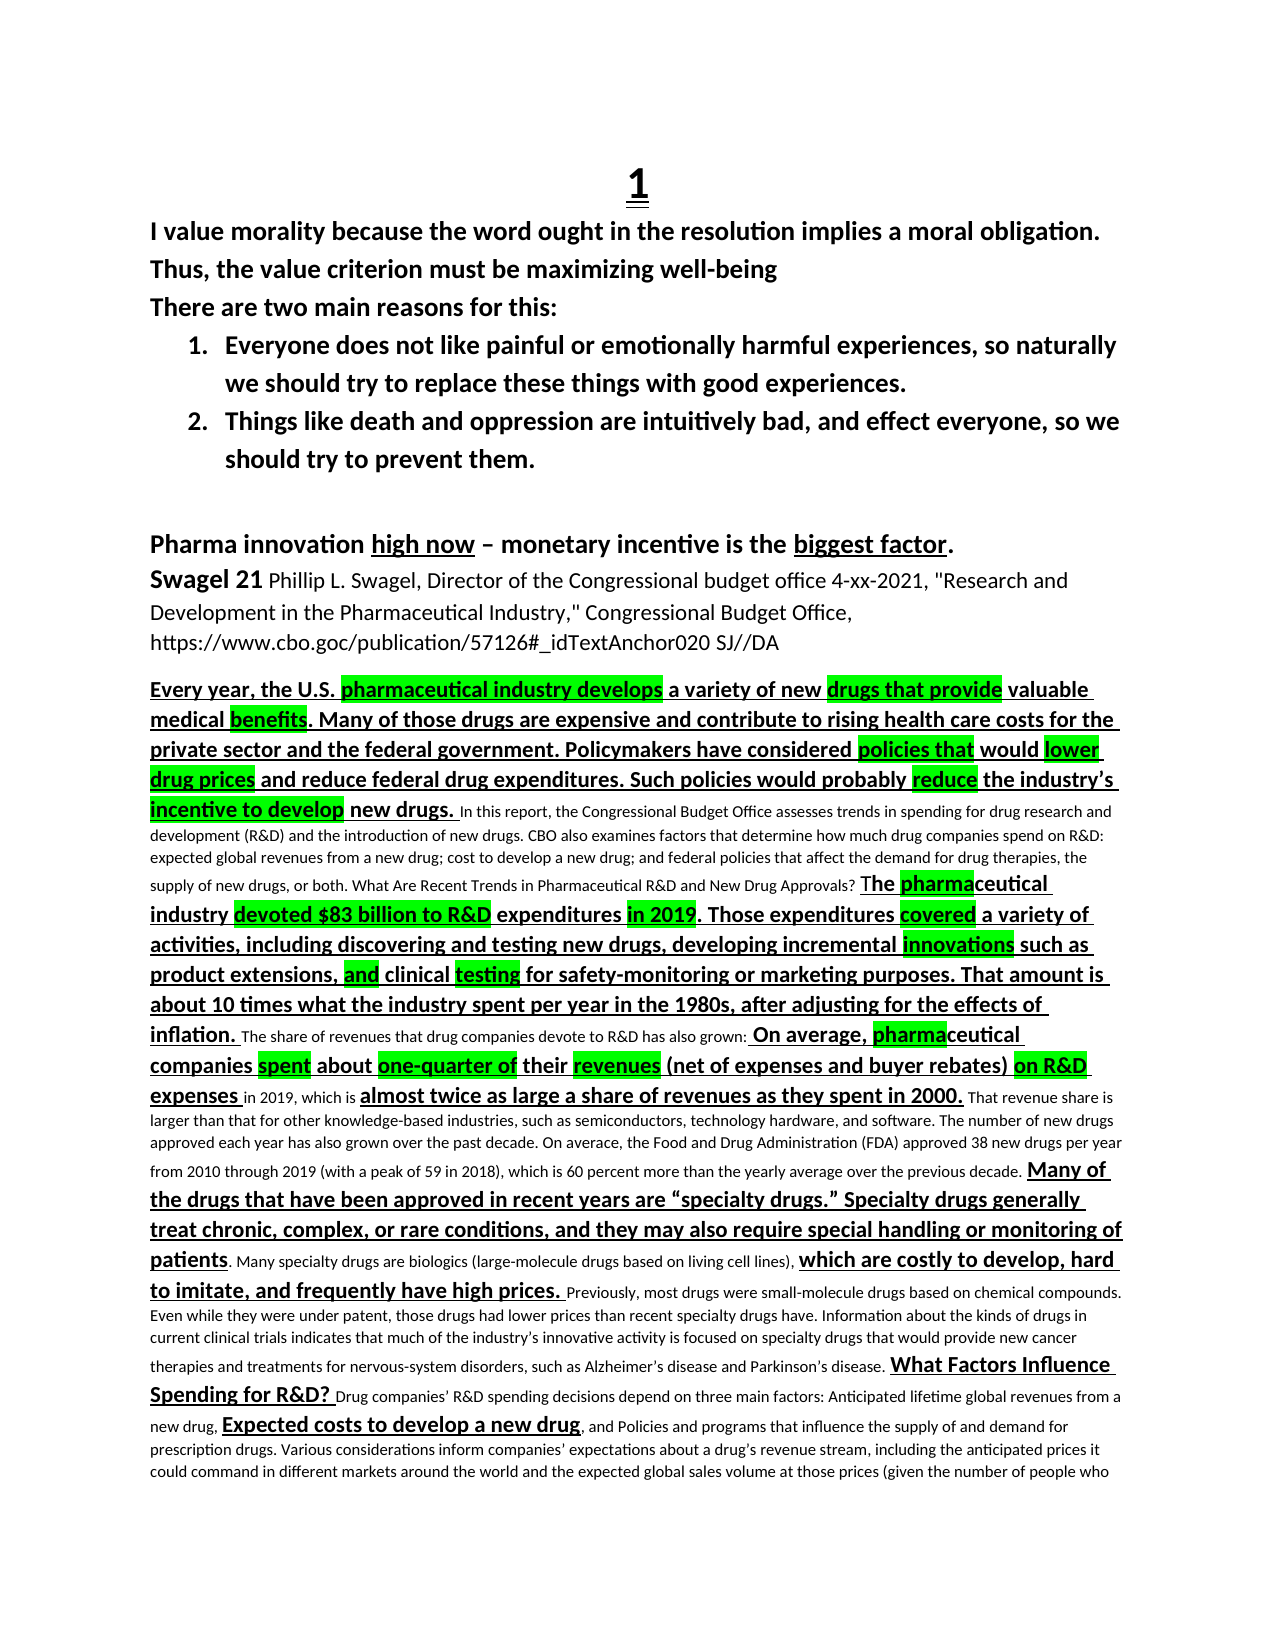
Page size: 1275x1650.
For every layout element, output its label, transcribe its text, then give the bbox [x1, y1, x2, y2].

text Swagel 21 Phillip L. Swagel, Director of the Congressional budget office 4-xx-2021, "Research and Development in the Pharmaceutical Industry," Congressional Budget Office, https://www.cbo.goc/publication/57126#_idTextAnchor020 SJ//DA [150, 562, 1125, 656]
subtitle 1 [150, 154, 1125, 210]
subtitle I value morality because the word ought in the resolution implies a moral obligation. [150, 214, 1125, 247]
subtitle Things like death and oppression are intuitively bad, and effect everyone, so we should try to prevent them. [187, 404, 1125, 475]
subtitle Thus, the value criterion must be maximizing well-being [150, 252, 1125, 285]
subtitle Everyone does not like painful or emotionally harmful experiences, so naturally we should try to replace these things with good experiences. [187, 328, 1125, 399]
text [150, 675, 1125, 1482]
subtitle There are two main reasons for this: [150, 290, 1125, 323]
subtitle Pharma innovation high now – monetary incentive is the biggest factor. [150, 527, 1125, 560]
